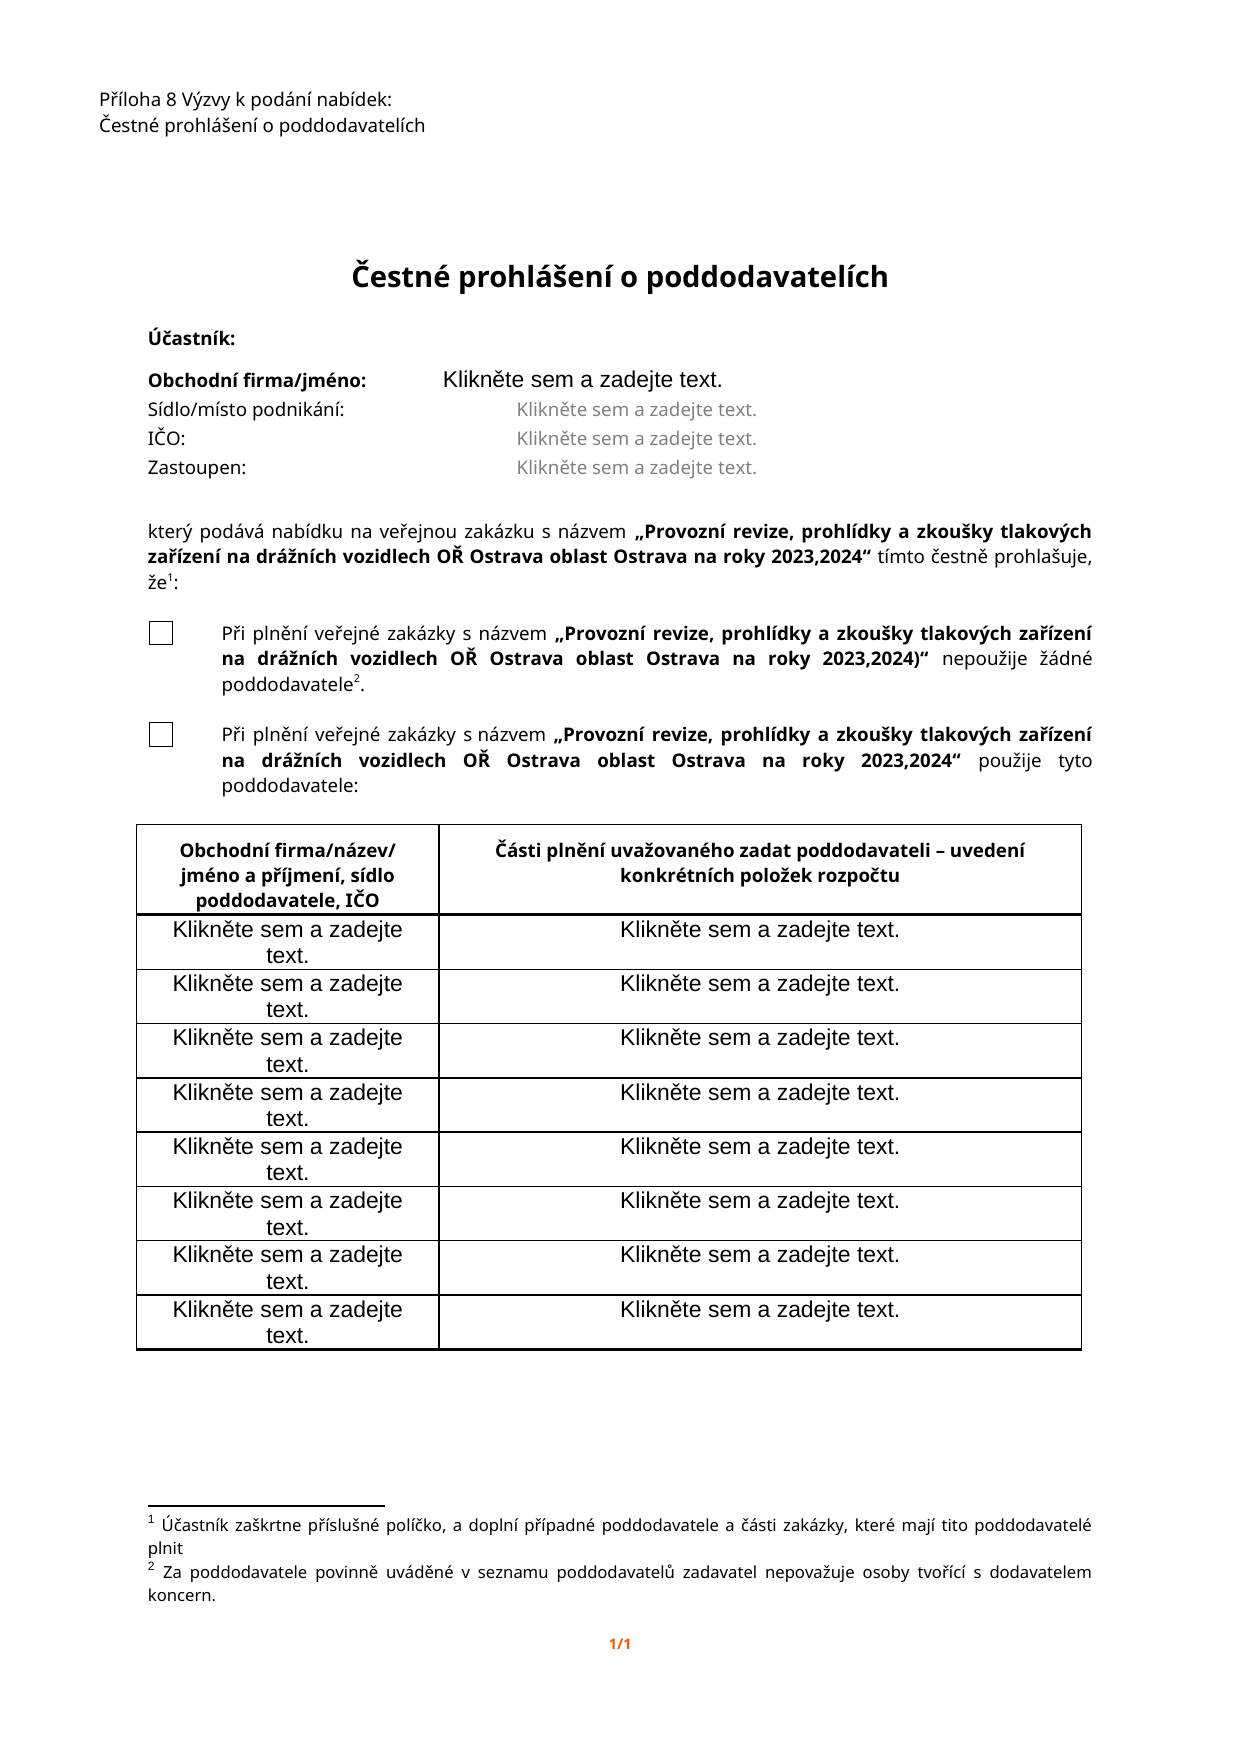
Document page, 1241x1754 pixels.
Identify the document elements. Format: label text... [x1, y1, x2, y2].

text IČO: [148, 422, 1093, 451]
text Obchodní firma/jméno: [148, 364, 1093, 393]
table_header Obchodní firma/název/ jméno a příjmení, sídlo poddodavatele, IČO [137, 825, 438, 913]
title Čestné prohlášení o poddodavatelích [148, 256, 1093, 296]
text který podává nabídku na veřejnou zakázku s názvem „Provozní revize, prohlídky a zkoušky tlakových zařízení na drážních vozidlech OŘ Ostrava oblast Ostrava na roky 2023,2024“ tímto čestně prohlašuje, že: [148, 518, 1093, 595]
text Účastník: [148, 321, 1093, 352]
text Zastoupen: [148, 451, 1093, 480]
text Sídlo/místo podnikání: [148, 393, 1093, 422]
text Při plnění veřejné zakázky s názvem „Provozní revize, prohlídky a zkoušky tlakových zařízení na drážních vozidlech OŘ Ostrava oblast Ostrava na roky 2023,2024)“ nepoužije žádné poddodavatele. [148, 620, 1093, 696]
table_header Části plnění uvažovaného zadat poddodavateli – uvedení konkrétních položek rozpočtu [440, 825, 1081, 913]
text Při plnění veřejné zakázky s názvem „Provozní revize, prohlídky a zkoušky tlakových zařízení na drážních vozidlech OŘ Ostrava oblast Ostrava na roky 2023,2024“ použije tyto poddodavatele: [148, 721, 1093, 798]
